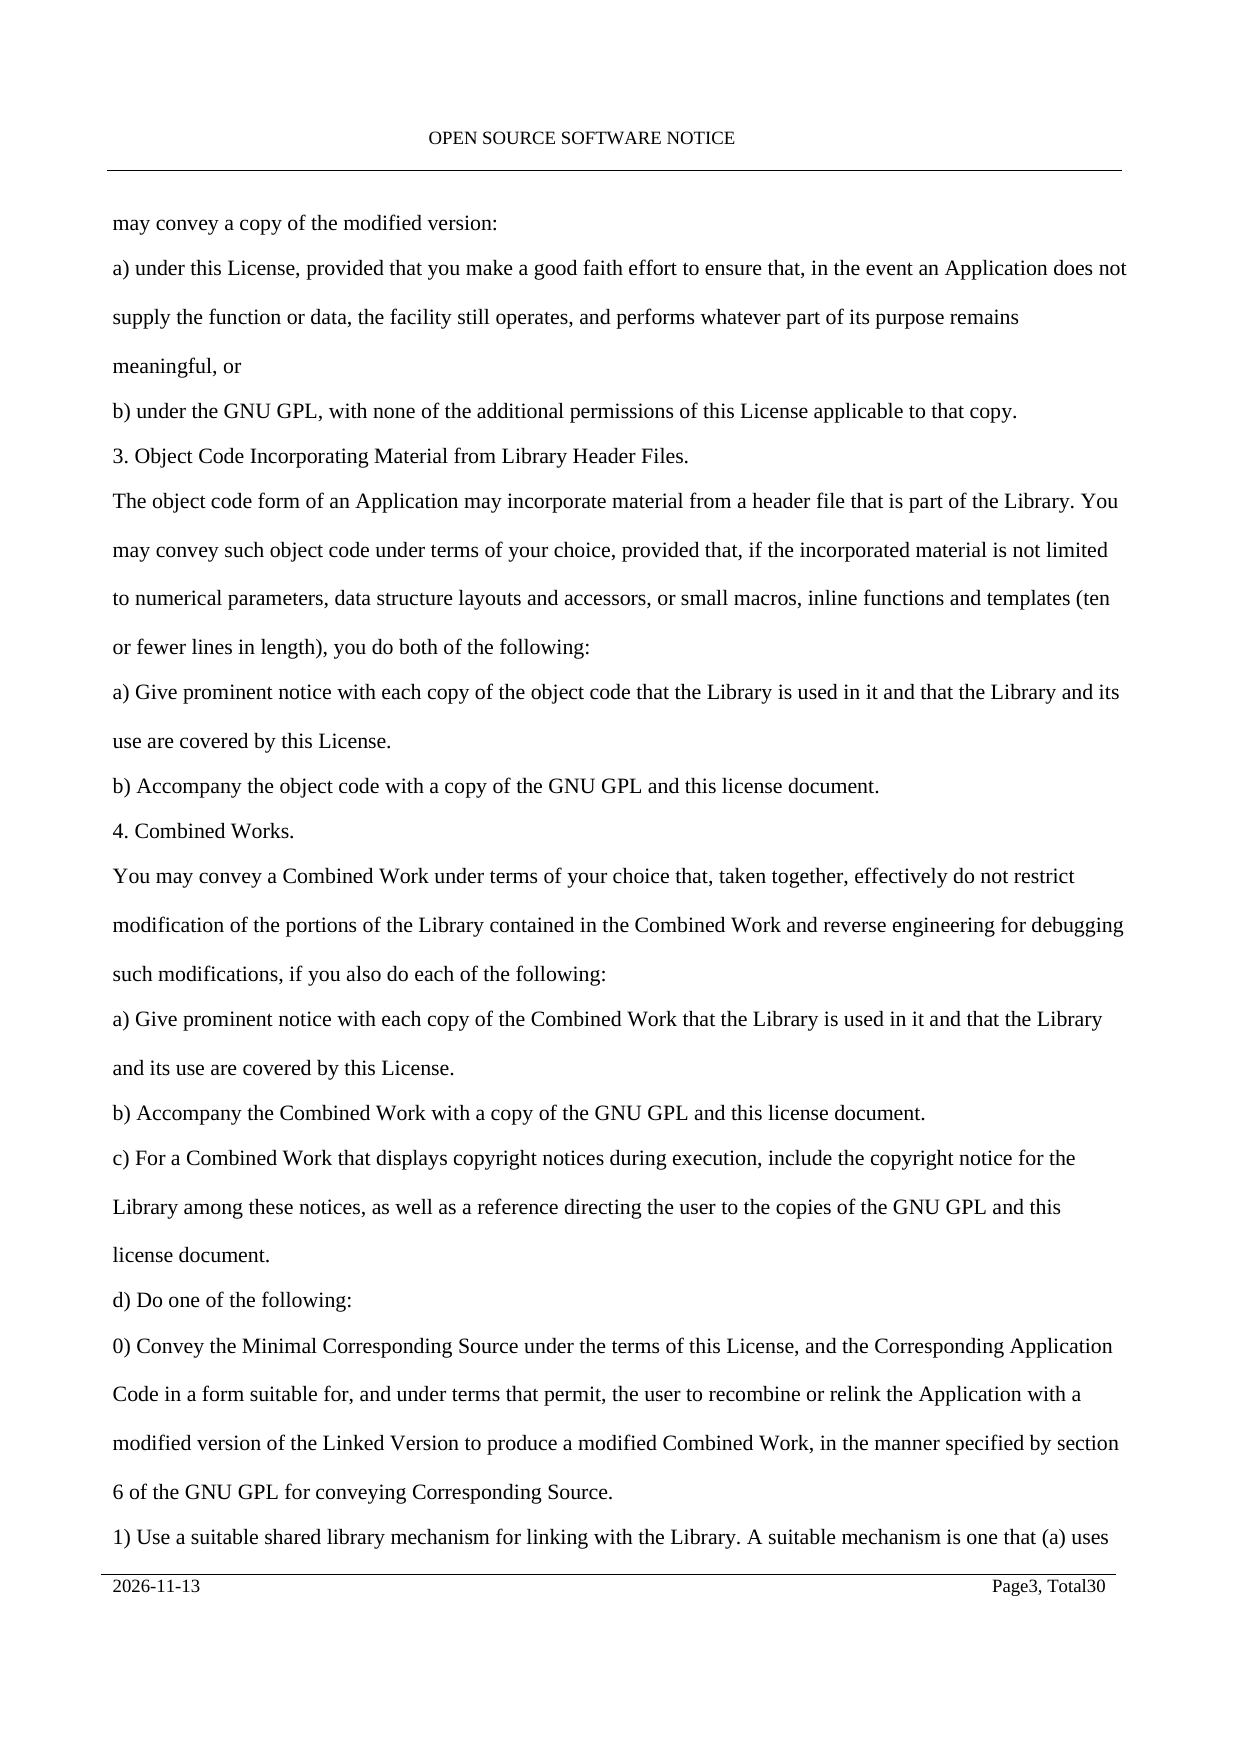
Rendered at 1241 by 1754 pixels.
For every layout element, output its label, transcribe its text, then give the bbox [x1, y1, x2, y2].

text d) Do one of the following: [112, 1284, 1128, 1316]
text 0) Convey the Minimal Corresponding Source under the terms of this License, and the Corresponding Application Code in a form suitable for, and under terms that permit, the user to recombine or relink the Application with a modified version of the Linked Version to produce a modified Combined Work, in the manner specified by section 6 of the GNU GPL for conveying Corresponding Source. [112, 1329, 1128, 1508]
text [112, 1520, 1128, 1553]
text a) Give prominent notice with each copy of the Combined Work that the Library is used in it and that the Library and its use are covered by this License. [112, 1002, 1128, 1083]
text b) Accompany the object code with a copy of the GNU GPL and this license document. [112, 769, 1128, 802]
text b) Accompany the Combined Work with a copy of the GNU GPL and this license document. [112, 1096, 1128, 1129]
text b) under the GNU GPL, with none of the additional permissions of this License applicable to that copy. [112, 394, 1128, 427]
text a) Give prominent notice with each copy of the object code that the Library is used in it and that the Library and its use are covered by this License. [112, 676, 1128, 757]
text The object code form of an Application may incorporate material from a header file that is part of the Library. You may convey such object code under terms of your choice, provided that, if the incorporated material is not limited to numerical parameters, data structure layouts and accessors, or small macros, inline functions and templates (ten or fewer lines in length), you do both of the following: [112, 484, 1128, 663]
text 4. Combined Works. [112, 814, 1128, 847]
text c) For a Combined Work that displays copyright notices during execution, include the copyright notice for the Library among these notices, as well as a reference directing the user to the copies of the GNU GPL and this license document. [112, 1141, 1128, 1271]
text 3. Object Code Incorporating Material from Library Header Files. [112, 439, 1128, 472]
text a) under this License, provided that you make a good faith effort to ensure that, in the event an Application does not supply the function or data, the facility still operates, and performs whatever part of its purpose remains meaningful, or [112, 251, 1128, 381]
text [112, 206, 1128, 239]
text You may convey a Combined Work under terms of your choice that, taken together, effectively do not restrict modification of the portions of the Library contained in the Combined Work and reverse engineering for debugging such modifications, if you also do each of the following: [112, 860, 1128, 990]
